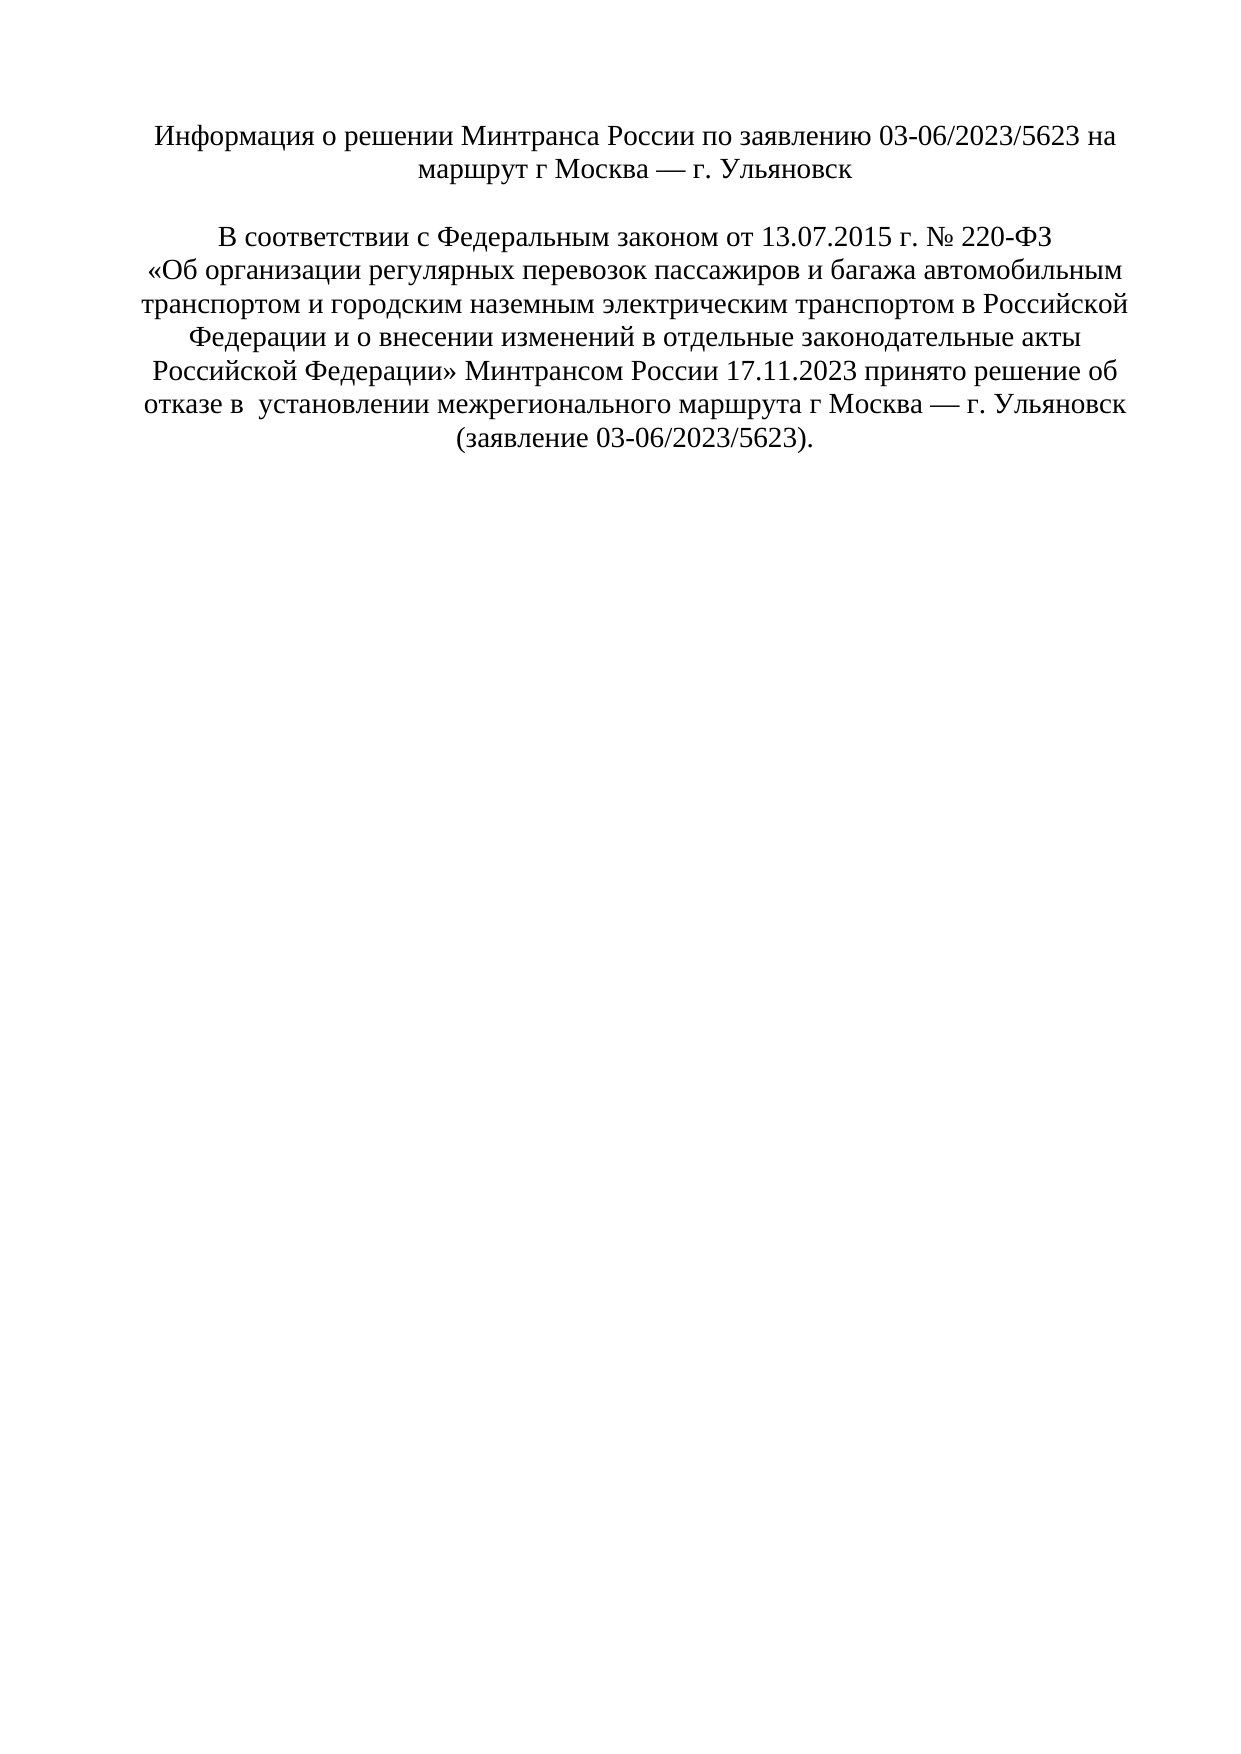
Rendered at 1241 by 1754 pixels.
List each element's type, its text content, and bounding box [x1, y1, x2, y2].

text В соответствии с Федеральным законом от 13.07.2015 г. № 220-ФЗ «Об организации регулярных перевозок пассажиров и багажа автомобильным транспортом и городским наземным электрическим транспортом в Российской Федерации и о внесении изменений в отдельные законодательные акты Российской Федерации» Минтрансом России 17.11.2023 принято решение об отказе в установлении межрегионального маршрута г Москва — г. Ульяновск (заявление 03-06/2023/5623). [118, 219, 1152, 453]
text Информация о решении Минтранса России по заявлению 03-06/2023/5623 на маршрут г Москва — г. Ульяновск [118, 118, 1152, 185]
